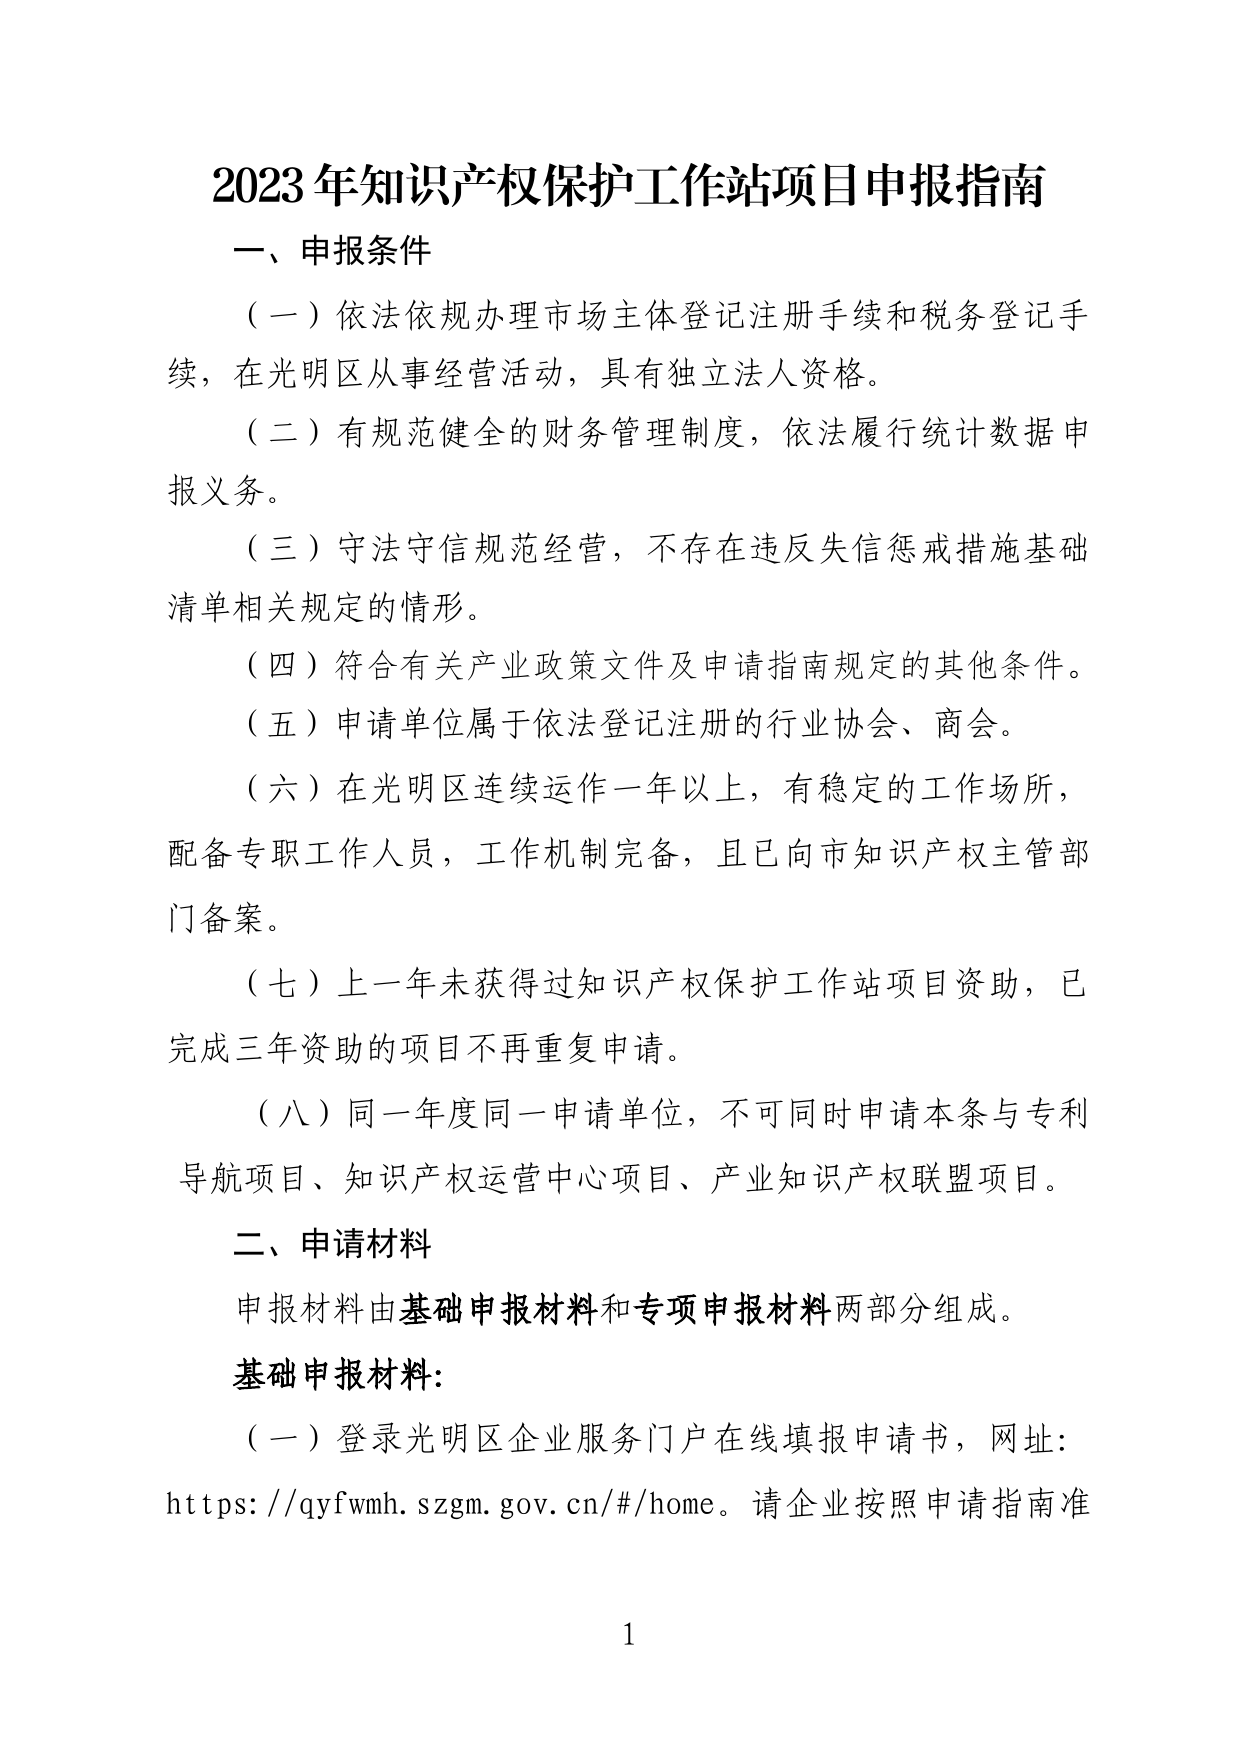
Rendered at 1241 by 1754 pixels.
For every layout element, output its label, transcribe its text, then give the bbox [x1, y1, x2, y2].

text （四）符合有关产业政策文件及申请指南规定的其他条件。 [165, 631, 1093, 689]
text （一）依法依规办理市场主体登记注册手续和税务登记手续，在光明区从事经营活动，具有独立法人资格。 [165, 281, 1093, 397]
text （二）有规范健全的财务管理制度，依法履行统计数据申报义务。 [165, 397, 1093, 514]
text （六）在光明区连续运作一年以上，有稳定的工作场所，配备专职工作人员，工作机制完备，且已向市知识产权主管部门备案。 [165, 754, 1093, 949]
text 二、申请材料 [165, 1209, 1093, 1274]
text 基础申报材料： [165, 1339, 1093, 1404]
text 一、申报条件 [165, 216, 1093, 281]
text 2023年知识产权保护工作站项目申报指南 [165, 162, 1093, 216]
text （七）上一年未获得过知识产权保护工作站项目资助，已完成三年资助的项目不再重复申请。 [165, 949, 1093, 1079]
text 申报材料由基础申报材料和专项申报材料两部分组成。 [165, 1274, 1093, 1339]
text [165, 1404, 1093, 1534]
text （八）同一年度同一申请单位，不可同时申请本条与专利导航项目、知识产权运营中心项目、产业知识产权联盟项目。 [176, 1079, 1093, 1209]
text （三）守法守信规范经营，不存在违反失信惩戒措施基础清单相关规定的情形。 [165, 514, 1093, 631]
text （五）申请单位属于依法登记注册的行业协会、商会。 [165, 689, 1093, 754]
